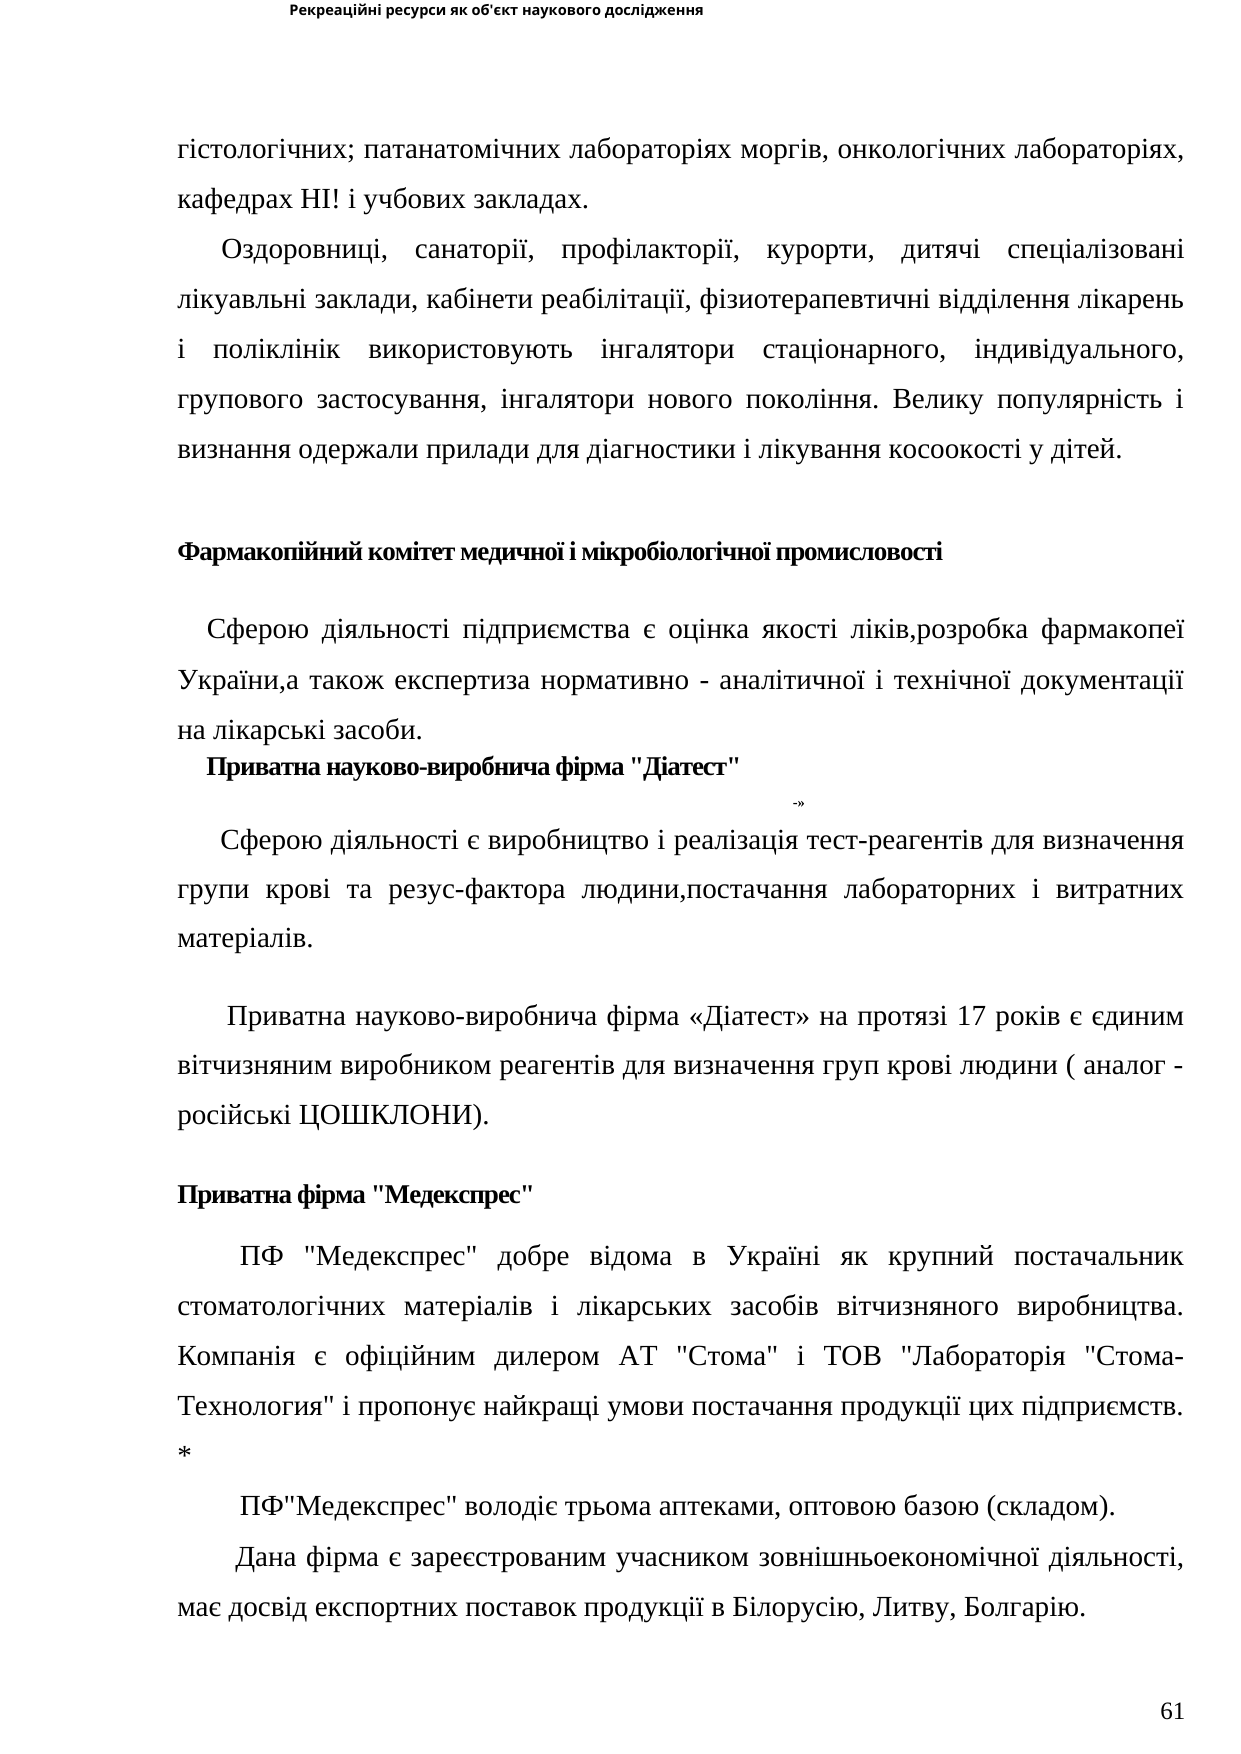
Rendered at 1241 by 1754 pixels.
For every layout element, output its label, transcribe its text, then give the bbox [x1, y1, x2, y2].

text ПФ "Медекспрес" добре відома в Україні як крупний постачальник стоматологічних матеріалів і лікарських засобів вітчизняного виробництва. Компанія є офіційним дилером АТ "Стома" і ТОВ "Лабораторія "Стома-Технология" і пропонує найкращі умови постачання продукції цих підприємств. * [177, 1225, 1185, 1475]
text Приватна науково-виробнича фірма «Діатест» на протязі 17 років є єдиним вітчизняним виробником реагентів для визначення груп крові людини ( аналог - російські ЦОШКЛОНИ). [177, 986, 1185, 1134]
text Приватна фірма "Медекспрес" [177, 1179, 1185, 1210]
text Сферою діяльності є виробництво і реалізація тест-реагентів для визначення групи крові та резус-фактора людини,постачання лабораторних і витратних матеріалів. [177, 810, 1185, 957]
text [177, 118, 1185, 218]
text ПФ"Медекспрес" володіє трьома аптеками, оптовою базою (складом). [239, 1476, 1185, 1526]
text -» [793, 793, 1185, 810]
text Сферою діяльності підприємства є оцінка якості ліків,розробка фармакопеї України,а також експертиза нормативно - аналітичної і технічної документації на лікарські засоби. [177, 598, 1185, 750]
text Оздоровниці, санаторії, профілакторії, курорти, дитячі спеціалізовані лікуавльні заклади, кабінети реабілітації, фізиотерапевтичні відділення лікарень і поліклінік використовують інгалятори стаціонарного, індивідуального, групового застосування, інгалятори нового покоління. Велику популярність і визнання одержали прилади для діагностики і лікування косоокості у дітей. [177, 219, 1185, 469]
text Фармакопійний комітет медичної і мікробіологічної промисловості [177, 535, 1185, 566]
text Приватна науково-виробнича фірма "Діатест" [206, 750, 1185, 781]
text Дана фірма є зареєстрованим учасником зовнішньоекономічної діяльності, має досвід експортних поставок продукції в Білорусію, Литву, Болгарію. [177, 1527, 1185, 1627]
